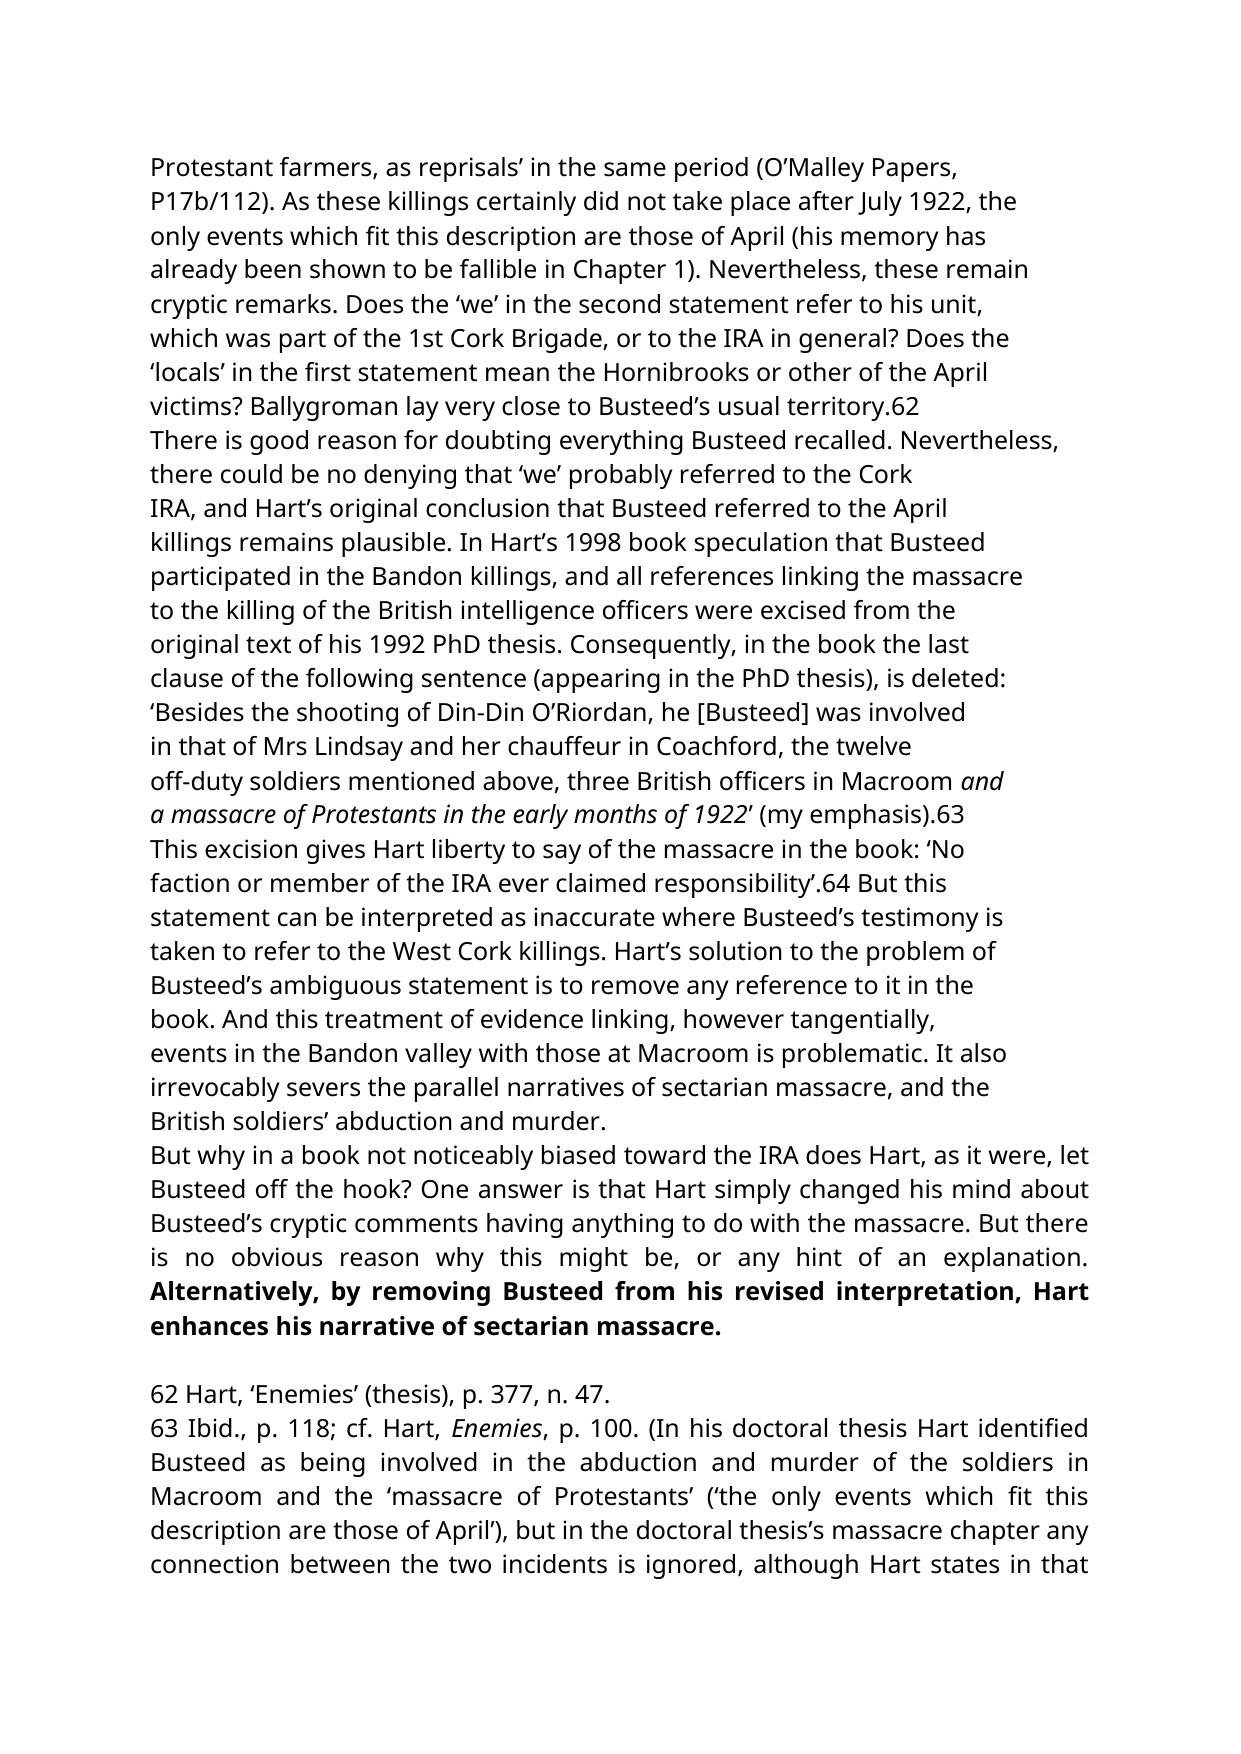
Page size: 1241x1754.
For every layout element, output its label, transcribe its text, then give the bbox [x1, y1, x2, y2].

text statement can be interpreted as inaccurate where Busteed’s testimony is [150, 899, 1090, 933]
text British soldiers’ abduction and murder. [150, 1104, 1090, 1138]
text which was part of the 1st Cork Brigade, or to the IRA in general? Does the [150, 320, 1090, 354]
text IRA, and Hart’s original conclusion that Busteed referred to the April [150, 491, 1090, 525]
text This excision gives Hart liberty to say of the massacre in the book: ‘No [150, 831, 1090, 865]
text participated in the Bandon killings, and all references linking the massacre [150, 559, 1090, 593]
text But why in a book not noticeably biased toward the IRA does Hart, as it were, let Busteed off the hook? One answer is that Hart simply changed his mind about Busteed’s cryptic comments having anything to do with the massacre. But there is no obvious reason why this might be, or any hint of an explanation. Alternatively, by removing Busteed from his revised interpretation, Hart enhances his narrative of sectarian massacre. [150, 1138, 1090, 1342]
text Busteed’s ambiguous statement is to remove any reference to it in the [150, 967, 1090, 1002]
text killings remains plausible. In Hart’s 1998 book speculation that Busteed [150, 525, 1090, 559]
text victims? Ballygroman lay very close to Busteed’s usual territory.62 [150, 388, 1090, 422]
text ‘Besides the shooting of Din-Din O’Riordan, he [Busteed] was involved [150, 695, 1090, 729]
text Protestant farmers, as reprisals’ in the same period (O’Malley Papers, [150, 150, 1090, 184]
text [150, 1410, 1090, 1581]
text faction or member of the IRA ever claimed responsibility’.64 But this [150, 865, 1090, 899]
text only events which fit this description are those of April (his memory has [150, 218, 1090, 252]
text There is good reason for doubting everything Busteed recalled. Nevertheless, [150, 422, 1090, 457]
text P17b/112). As these killings certainly did not take place after July 1922, the [150, 184, 1090, 218]
text taken to refer to the West Cork killings. Hart’s solution to the problem of [150, 933, 1090, 967]
text cryptic remarks. Does the ‘we’ in the second statement refer to his unit, [150, 286, 1090, 320]
text 62 Hart, ‘Enemies’ (thesis), p. 377, n. 47. [150, 1376, 1090, 1410]
text clause of the following sentence (appearing in the PhD thesis), is deleted: [150, 661, 1090, 695]
text original text of his 1992 PhD thesis. Consequently, in the book the last [150, 627, 1090, 661]
text book. And this treatment of evidence linking, however tangentially, [150, 1002, 1090, 1036]
text irrevocably severs the parallel narratives of sectarian massacre, and the [150, 1070, 1090, 1104]
text already been shown to be fallible in Chapter 1). Nevertheless, these remain [150, 252, 1090, 286]
text a massacre of Protestants in the early months of 1922’ (my emphasis).63 [150, 797, 1090, 831]
text in that of Mrs Lindsay and her chauffeur in Coachford, the twelve [150, 729, 1090, 763]
text to the killing of the British intelligence officers were excised from the [150, 593, 1090, 627]
text there could be no denying that ‘we’ probably referred to the Cork [150, 457, 1090, 491]
text events in the Bandon valley with those at Macroom is problematic. It also [150, 1036, 1090, 1070]
text off-duty soldiers mentioned above, three British officers in Macroom and [150, 763, 1090, 797]
text ‘locals’ in the first statement mean the Hornibrooks or other of the April [150, 354, 1090, 388]
